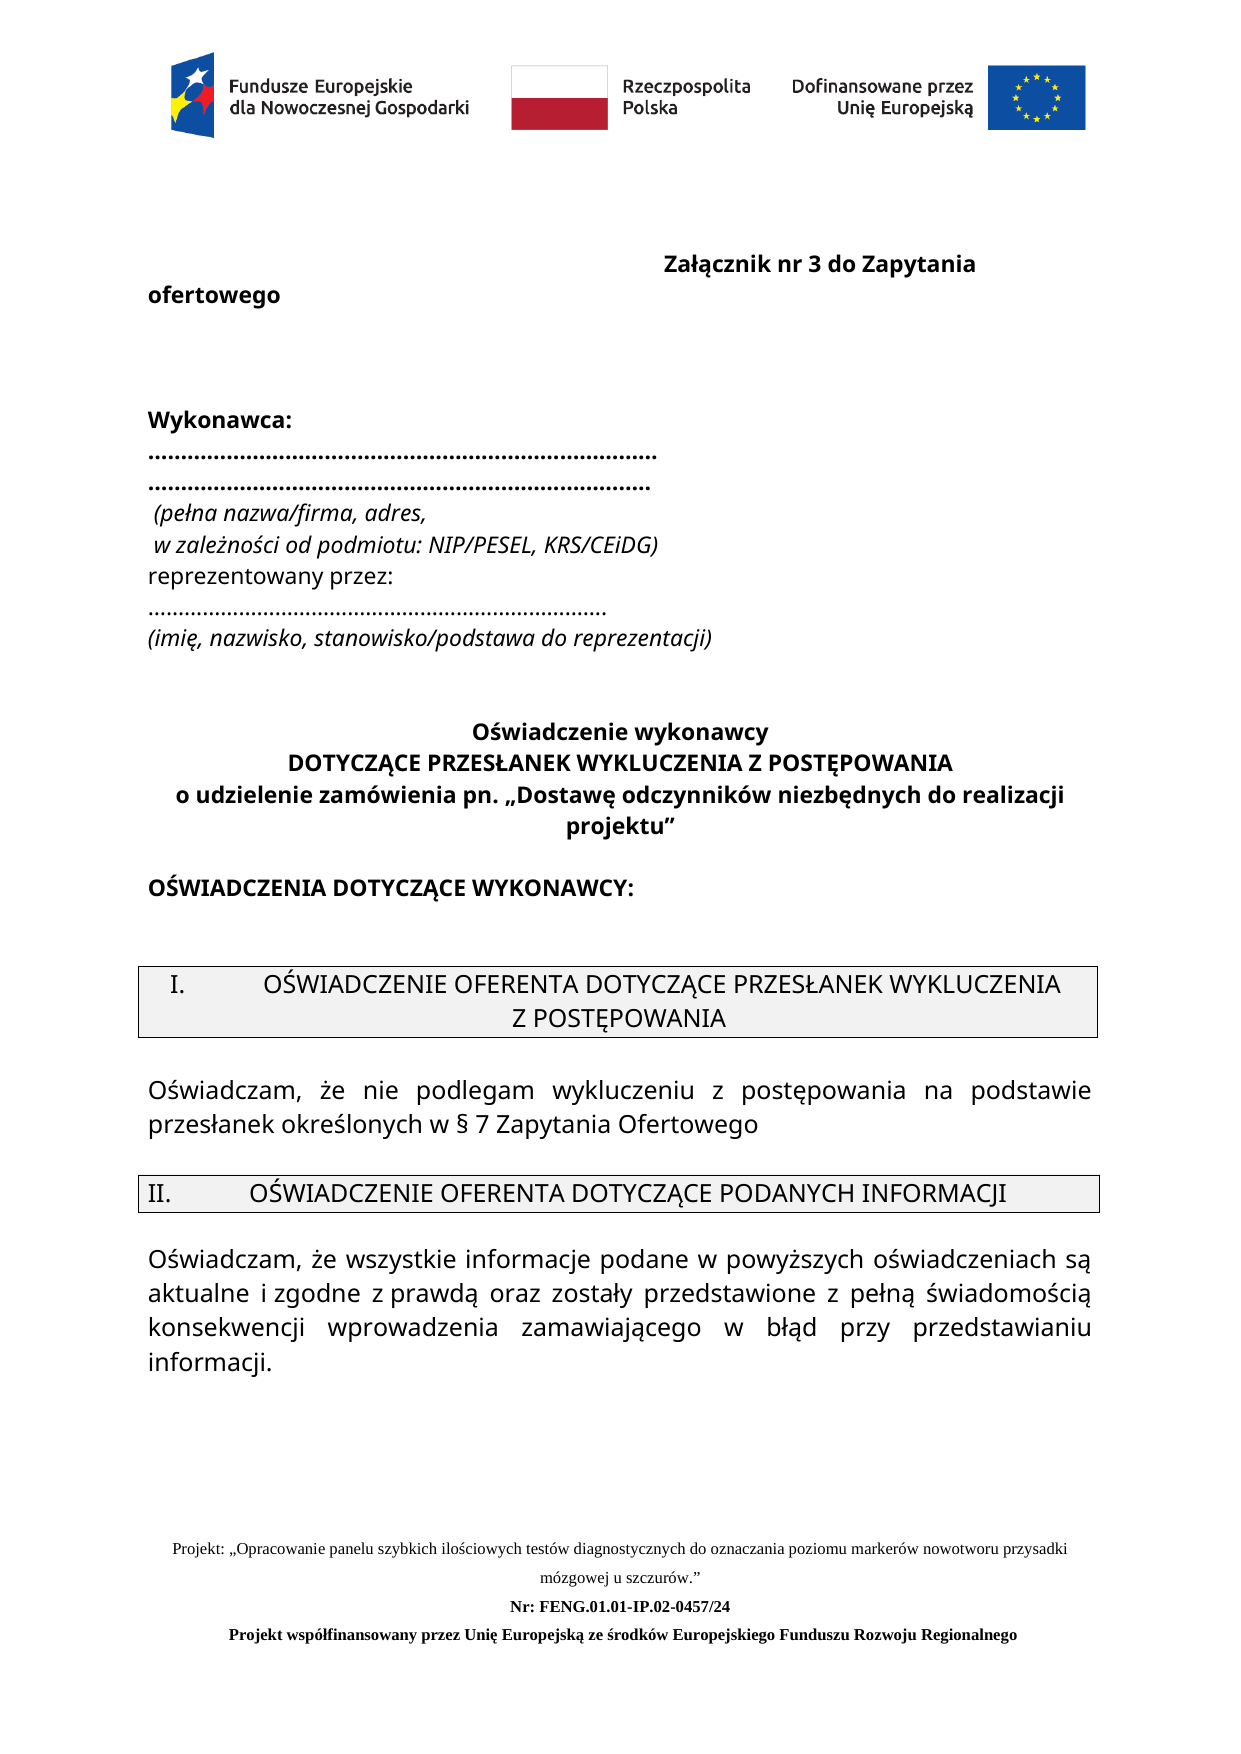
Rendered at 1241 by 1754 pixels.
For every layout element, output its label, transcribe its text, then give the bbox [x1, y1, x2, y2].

text II. OŚWIADCZENIE OFERENTA DOTYCZĄCE PODANYCH INFORMACJI [139, 1176, 1099, 1212]
text Wykonawca: [148, 403, 1093, 435]
text reprezentowany przez: [148, 560, 1093, 591]
text w zależności od podmiotu: NIP/PESEL, KRS/CEiDG) [148, 528, 1093, 560]
text OŚWIADCZENIA DOTYCZĄCE WYKONAWCY: [148, 872, 1093, 903]
text o udzielenie zamówienia pn. „Dostawę odczynników niezbędnych do realizacji projektu” [148, 778, 1093, 841]
text Oświadczam, że nie podlegam wykluczeniu z postępowania na podstawie przesłanek określonych w § 7 Zapytania Ofertowego [148, 1072, 1093, 1141]
text (imię, nazwisko, stanowisko/podstawa do reprezentacji) [148, 622, 1093, 653]
text Oświadczam, że wszystkie informacje podane w powyższych oświadczeniach są aktualne i zgodne z prawdą oraz zostały przedstawione z pełną świadomością konsekwencji wprowadzenia zamawiającego w błąd przy przedstawianiu informacji. [148, 1242, 1093, 1378]
text …………………………………………………………………. [148, 591, 1093, 622]
text …………………………………………………………………… [148, 435, 1093, 466]
text (pełna nazwa/firma, adres, [148, 497, 1093, 528]
text I. OŚWIADCZENIE OFERENTA DOTYCZĄCE PRZESŁANEK WYKLUCZENIA Z POSTĘPOWANIA [139, 967, 1097, 1037]
text ………………………………………………………………….. [148, 466, 1093, 497]
text Załącznik nr 3 do Zapytania ofertowego [148, 248, 1093, 311]
text Oświadczenie wykonawcy [148, 716, 1093, 747]
text DOTYCZĄCE PRZESŁANEK WYKLUCZENIA Z POSTĘPOWANIA [148, 747, 1093, 778]
picture [158, 39, 1103, 149]
